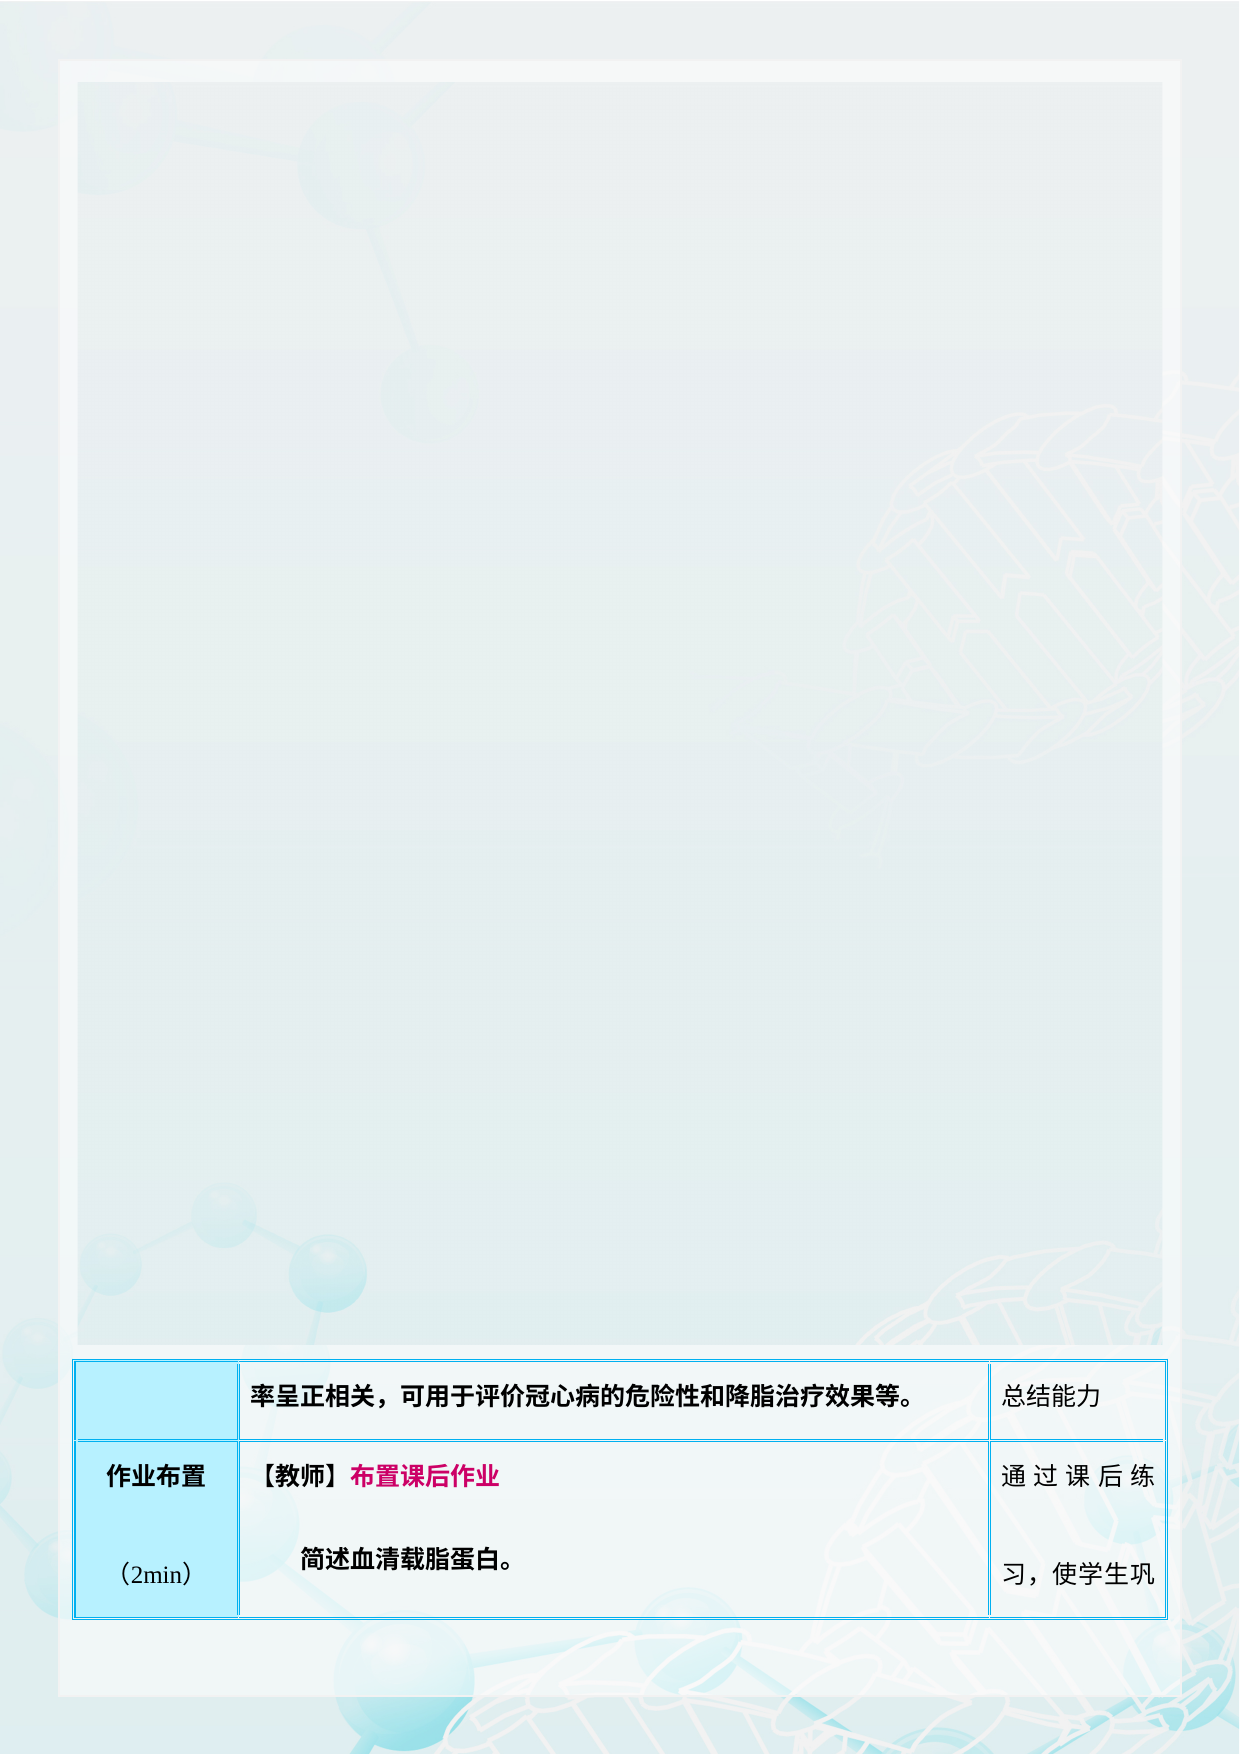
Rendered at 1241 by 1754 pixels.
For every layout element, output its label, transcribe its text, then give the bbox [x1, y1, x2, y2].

picture [0, 1, 1240, 1754]
table_cell 【教师】回顾和总结本节课的知识点。 这节课我们一起学习了肝功能检查，知道apoB100 增高可直接反映 LDL 水平，因 此，其增高与动脉粥样硬化、冠心病的发生率呈正相关，可用于评价冠心病的危险性和降脂治疗效果等。 [239, 1360, 990, 1439]
table_cell 课堂小结 （3min） [76, 1360, 239, 1439]
table_cell 通过课后练习，使学生巩固所学新知识 [990, 1439, 1166, 1617]
table_cell 通过对所学知识的回顾，培养学生的归纳总结能力 [990, 1362, 1165, 1439]
table_cell 作业布置（2min） [74, 1439, 239, 1617]
table_cell 【教师】布置课后作业 简述血清载脂蛋白。 [239, 1439, 990, 1617]
